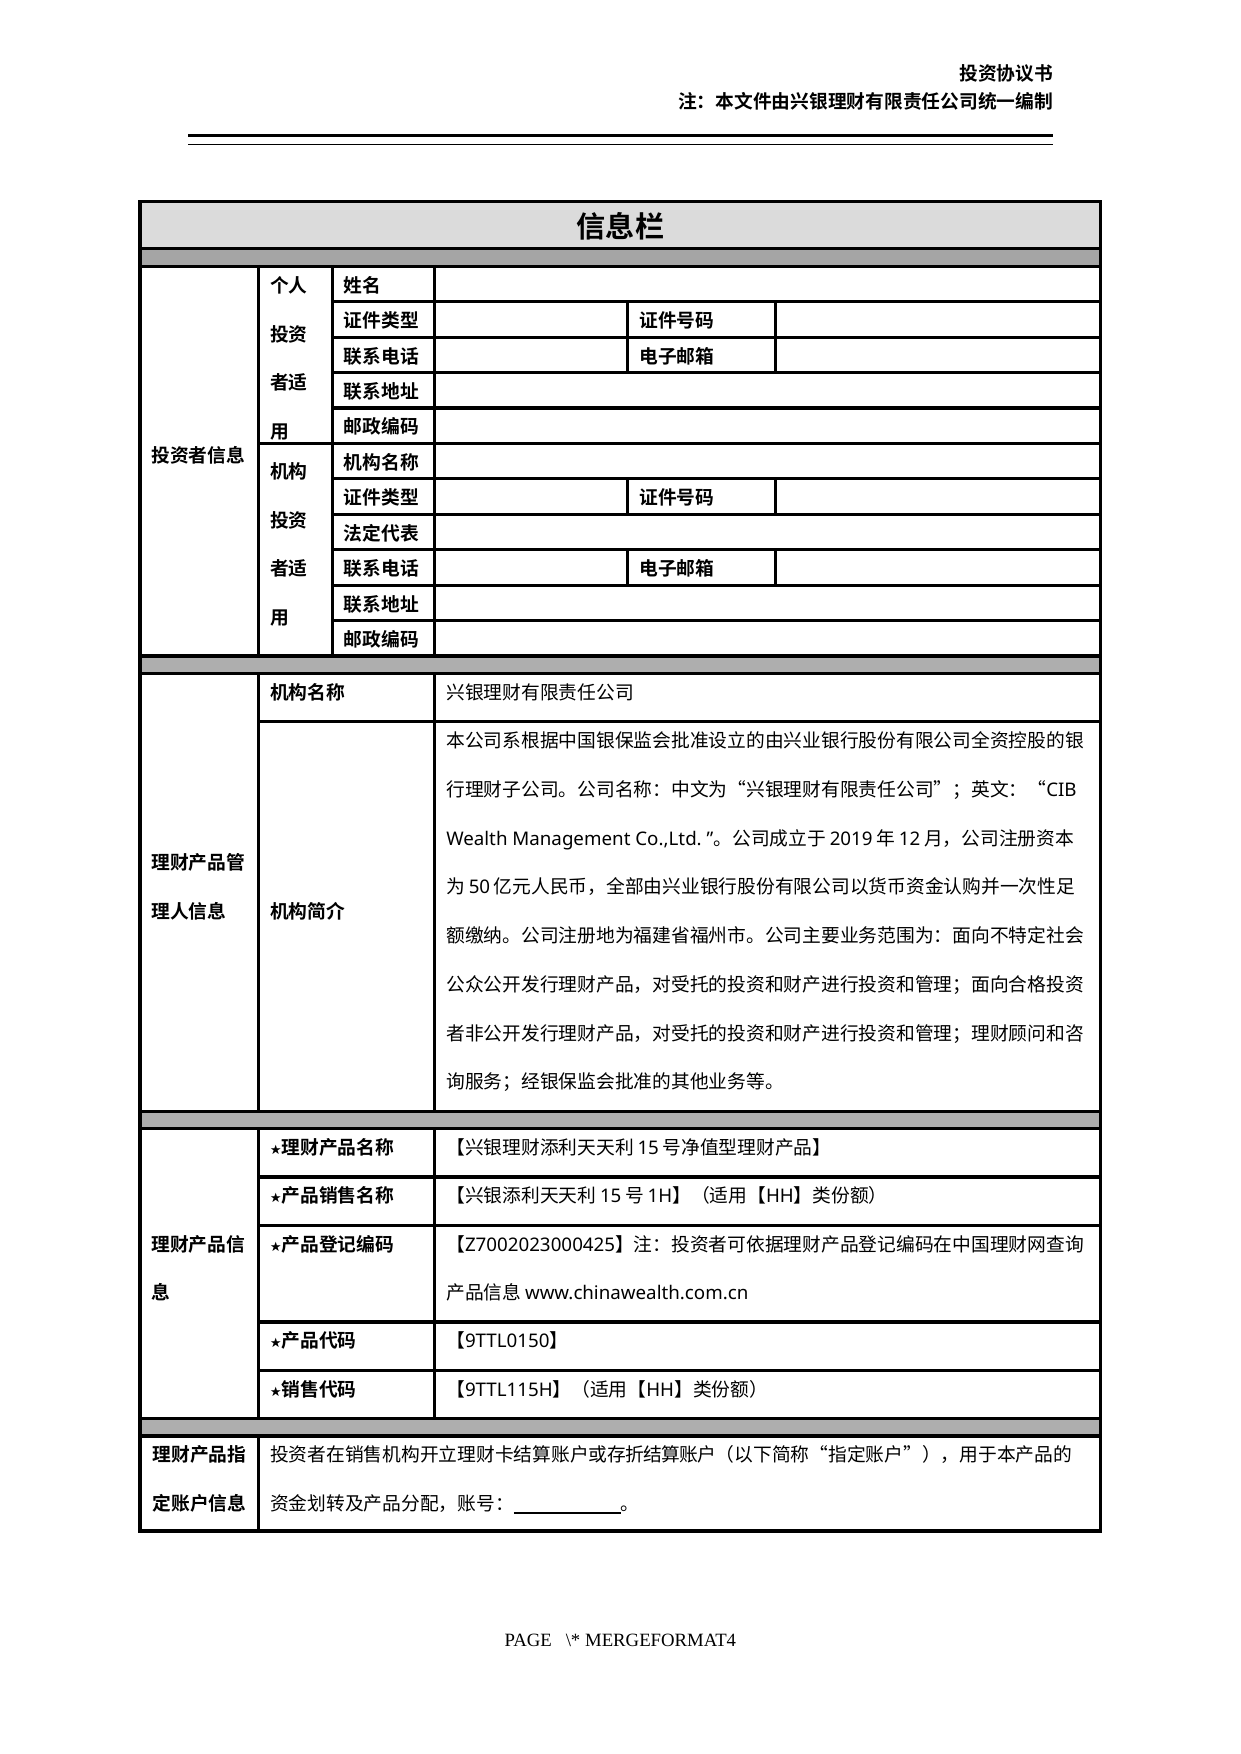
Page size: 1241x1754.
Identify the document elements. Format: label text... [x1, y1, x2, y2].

table_cell 证件类型 [334, 303, 433, 336]
table_cell 投资者在销售机构开立理财卡结算账户或存折结算账户（以下简称“指定账户”），用于本产品的资金划转及产品分配，账号： 。 [260, 1438, 1099, 1529]
table_cell 电子邮箱 [629, 551, 774, 583]
table_cell 投资者信息 [142, 268, 257, 654]
table_cell 机构名称 [334, 445, 433, 477]
table_cell 【9TTL115H】（适用【HH】类份额） [436, 1372, 1099, 1417]
table_cell [436, 480, 626, 513]
table_cell 证件类型 [334, 480, 433, 513]
table_cell ★产品登记编码 [260, 1227, 433, 1320]
table_cell [436, 551, 626, 583]
table_cell 理财产品指定账户信息 [142, 1438, 257, 1529]
table_cell [436, 445, 1099, 477]
table_cell [142, 1420, 1099, 1434]
table_cell [142, 658, 1099, 672]
table_cell [777, 480, 1099, 513]
table_cell [142, 1113, 1099, 1127]
table_cell ★产品代码 [260, 1324, 433, 1368]
table_cell 机构名称 [260, 675, 433, 720]
table_header 信息栏 [142, 203, 1099, 247]
table_cell [777, 339, 1099, 371]
table_cell 联系地址 [334, 374, 433, 406]
table_cell 电子邮箱 [629, 339, 774, 371]
table_cell [436, 374, 1099, 406]
table_cell [777, 303, 1099, 336]
table_cell 证件号码 [629, 480, 774, 513]
table_cell 邮政编码 [334, 622, 433, 654]
table_cell 联系电话 [334, 551, 433, 583]
table_cell [436, 268, 1099, 300]
table_cell 【兴银理财添利天天利15号净值型理财产品】 [436, 1130, 1099, 1175]
table_cell 姓名 [334, 268, 433, 300]
table_cell 机构投资者适用 [260, 445, 331, 654]
table_cell ★销售代码 [260, 1372, 433, 1417]
table_cell 【9TTL0150】 [436, 1324, 1099, 1368]
table_cell [436, 339, 626, 371]
table_cell [142, 250, 1099, 265]
table_cell 证件号码 [629, 303, 774, 336]
table_cell 理财产品信息 [142, 1130, 257, 1417]
table_cell [436, 587, 1099, 619]
table_cell 法定代表人或授权代表 [334, 516, 433, 548]
table_cell [436, 303, 626, 336]
table_cell 【兴银添利天天利15号1H】（适用【HH】类份额） [436, 1179, 1099, 1223]
table_cell 本公司系根据中国银保监会批准设立的由兴业银行股份有限公司全资控股的银行理财子公司。公司名称：中文为“兴银理财有限责任公司”；英文：“CIB Wealth Management Co.,Ltd. ”。公司成立于2019年12月，公司注册资本为50亿元人民币，全部由兴业银行股份有限公司以货币资金认购并一次性足额缴纳。公司注册地为福建省福州市。公司主要业务范围为：面向不特定社会公众公开发行理财产品，对受托的投资和财产进行投资和管理；面向合格投资者非公开发行理财产品，对受托的投资和财产进行投资和管理；理财顾问和咨询服务；经银保监会批准的其他业务等。 [436, 723, 1099, 1109]
table_cell 【Z7002023000425】注：投资者可依据理财产品登记编码在中国理财网查询产品信息www.chinawealth.com.cn [436, 1227, 1099, 1320]
table_cell 兴银理财有限责任公司 [436, 675, 1099, 720]
table_cell ★产品销售名称 [260, 1179, 433, 1223]
table_cell 理财产品管理人信息 [142, 675, 257, 1109]
table_cell [436, 516, 1099, 548]
table_cell [436, 410, 1099, 442]
table_cell ★理财产品名称 [260, 1130, 433, 1175]
table_cell 机构简介 [260, 723, 433, 1109]
table_cell 联系地址 [334, 587, 433, 619]
table_cell 联系电话 [334, 339, 433, 371]
table_cell [777, 551, 1099, 583]
table_cell [436, 622, 1099, 654]
table_cell 邮政编码 [334, 410, 433, 442]
table_cell 个人投资者适用 [260, 268, 331, 442]
